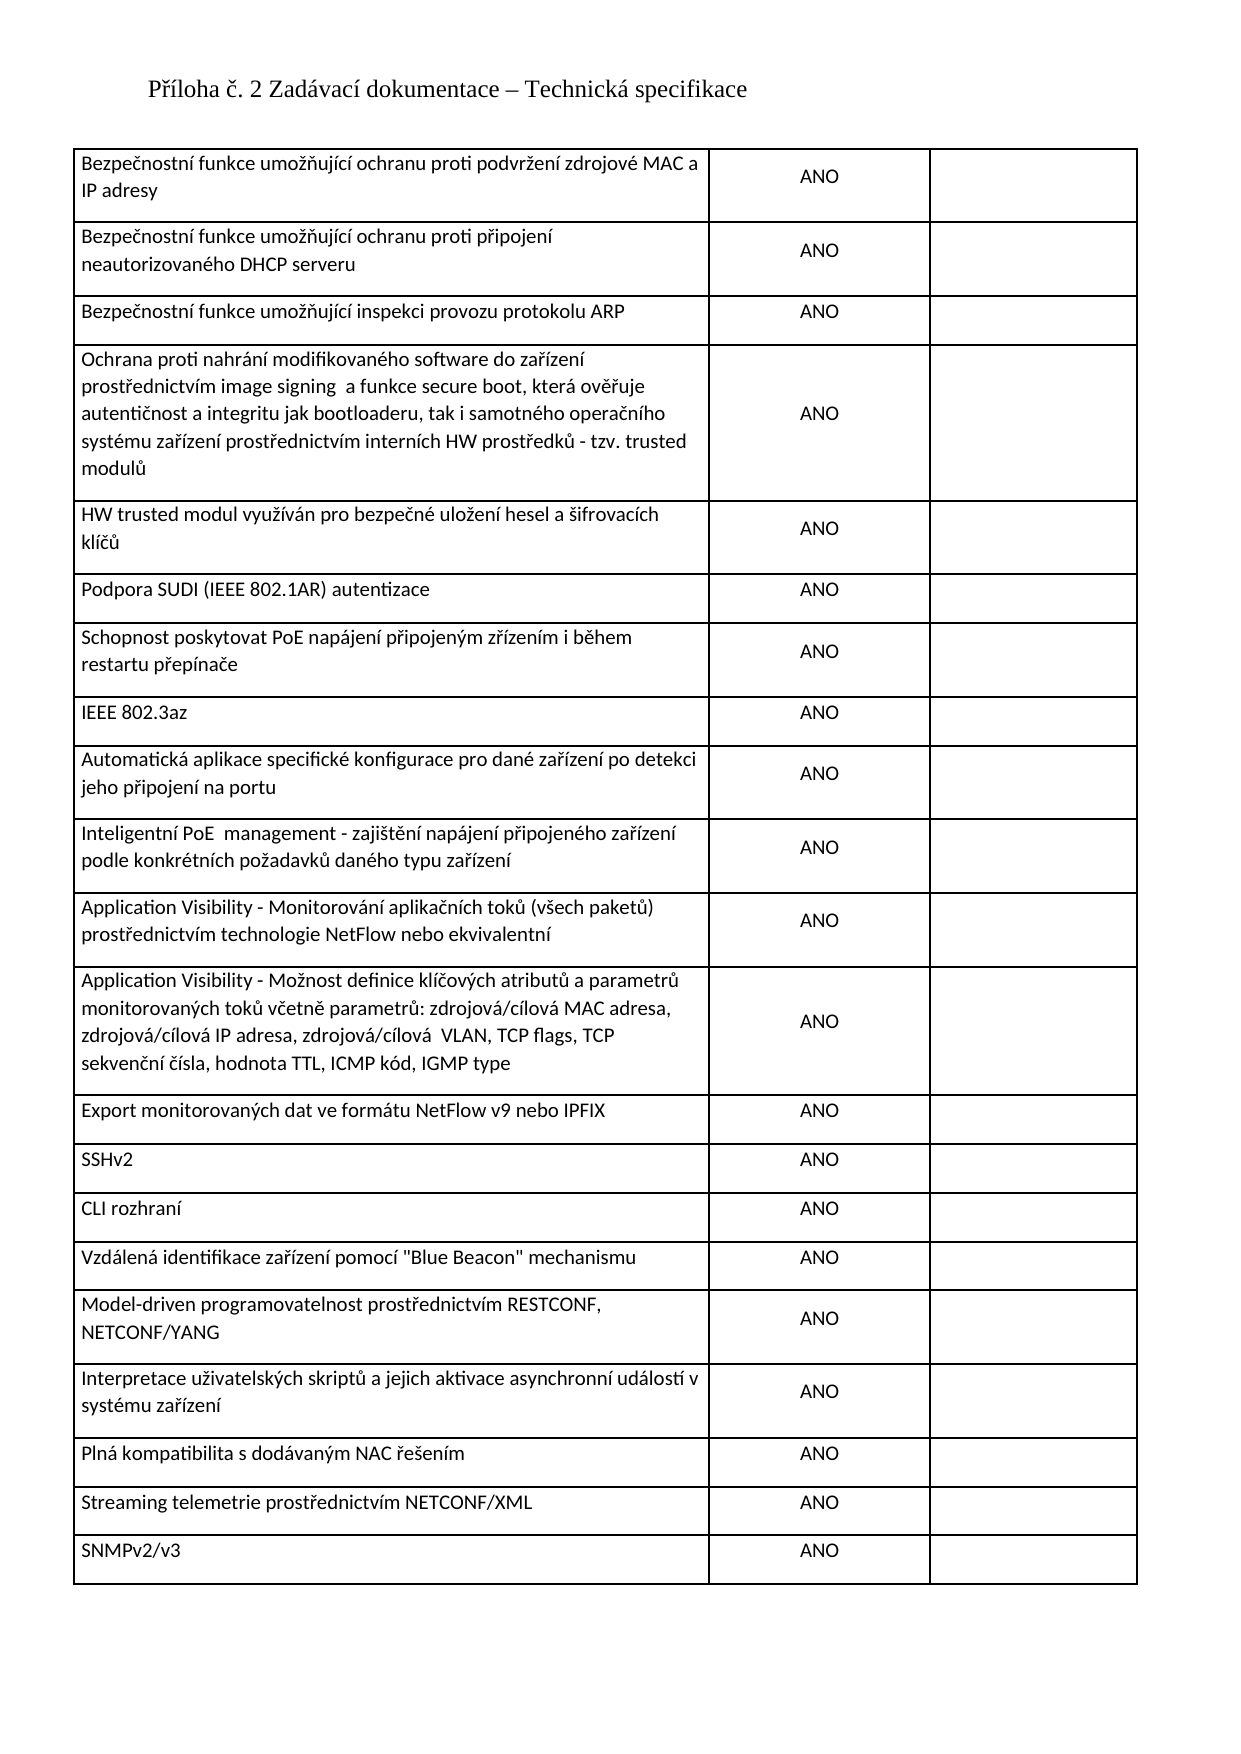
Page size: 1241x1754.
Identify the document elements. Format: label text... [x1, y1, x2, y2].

table_cell ANO [710, 1194, 929, 1241]
table_cell [931, 624, 1136, 696]
table_cell Podpora SUDI (IEEE 802.1AR) autentizace [75, 575, 708, 622]
table_cell ANO [710, 223, 929, 295]
table_cell Streaming telemetrie prostřednictvím NETCONF/XML [75, 1488, 708, 1534]
table_cell [931, 820, 1136, 892]
table_cell Inteligentní PoE management - zajištění napájení připojeného zařízení podle konkrétních požadavků daného typu zařízení [75, 820, 708, 892]
table_cell [931, 1145, 1136, 1192]
table_cell Model-driven programovatelnost prostřednictvím RESTCONF, NETCONF/YANG [75, 1291, 708, 1363]
table_cell [931, 502, 1136, 573]
table_cell Bezpečnostní funkce umožňující inspekci provozu protokolu ARP [75, 297, 708, 344]
table_cell HW trusted modul využíván pro bezpečné uložení hesel a šifrovacích klíčů [75, 502, 708, 573]
table_cell SSHv2 [75, 1145, 708, 1192]
table_cell [931, 1243, 1136, 1289]
table_cell Bezpečnostní funkce umožňující ochranu proti podvržení zdrojové MAC a IP adresy [75, 150, 708, 221]
table_cell ANO [710, 698, 929, 744]
table_cell Application Visibility - Monitorování aplikačních toků (všech paketů) prostřednictvím technologie NetFlow nebo ekvivalentní [75, 894, 708, 966]
table_cell [931, 894, 1136, 966]
table_cell [931, 1488, 1136, 1534]
table_cell ANO [710, 1291, 929, 1363]
table_cell [931, 223, 1136, 295]
table_cell ANO [710, 1439, 929, 1486]
table_cell ANO [710, 624, 929, 696]
table_cell [931, 1096, 1136, 1143]
table_cell SNMPv2/v3 [75, 1536, 708, 1583]
table_cell [931, 1536, 1136, 1583]
table_cell ANO [710, 968, 929, 1094]
table_cell ANO [710, 1536, 929, 1583]
table_cell CLI rozhraní [75, 1194, 708, 1241]
table_cell ANO [710, 150, 929, 221]
table_cell [931, 698, 1136, 744]
table_cell [931, 1194, 1136, 1241]
table_cell [931, 1439, 1136, 1486]
table_cell ANO [710, 502, 929, 573]
table_cell ANO [710, 297, 929, 344]
table_cell Vzdálená identifikace zařízení pomocí "Blue Beacon" mechanismu [75, 1243, 708, 1289]
table_cell ANO [710, 1488, 929, 1534]
table_cell ANO [710, 1365, 929, 1437]
table_cell [931, 968, 1136, 1094]
table_cell ANO [710, 1096, 929, 1143]
table_cell ANO [710, 894, 929, 966]
table_cell Interpretace uživatelských skriptů a jejich aktivace asynchronní událostí v systému zařízení [75, 1365, 708, 1437]
table_cell ANO [710, 1243, 929, 1289]
table_cell IEEE 802.3az [75, 698, 708, 744]
table_cell ANO [710, 346, 929, 499]
table_cell Bezpečnostní funkce umožňující ochranu proti připojení neautorizovaného DHCP serveru [75, 223, 708, 295]
table_cell [931, 575, 1136, 622]
table_cell [931, 747, 1136, 818]
table_cell ANO [710, 575, 929, 622]
table_cell ANO [710, 820, 929, 892]
table_cell Application Visibility - Možnost definice klíčových atributů a parametrů monitorovaných toků včetně parametrů: zdrojová/cílová MAC adresa, zdrojová/cílová IP adresa, zdrojová/cílová VLAN, TCP flags, TCP sekvenční čísla, hodnota TTL, ICMP kód, IGMP type [75, 968, 708, 1094]
table_cell Schopnost poskytovat PoE napájení připojeným zřízením i během restartu přepínače [75, 624, 708, 696]
table_cell [931, 1291, 1136, 1363]
table_cell Plná kompatibilita s dodávaným NAC řešením [75, 1439, 708, 1486]
table_cell ANO [710, 1145, 929, 1192]
table_cell ANO [710, 747, 929, 818]
table_cell [931, 150, 1136, 221]
table_cell Automatická aplikace specifické konfigurace pro dané zařízení po detekci jeho připojení na portu [75, 747, 708, 818]
table_cell [931, 297, 1136, 344]
table_cell [931, 346, 1136, 499]
table_cell Ochrana proti nahrání modifikovaného software do zařízení prostřednictvím image signing a funkce secure boot, která ověřuje autentičnost a integritu jak bootloaderu, tak i samotného operačního systému zařízení prostřednictvím interních HW prostředků - tzv. trusted modulů [75, 346, 708, 499]
table_cell [931, 1365, 1136, 1437]
table_cell Export monitorovaných dat ve formátu NetFlow v9 nebo IPFIX [75, 1096, 708, 1143]
